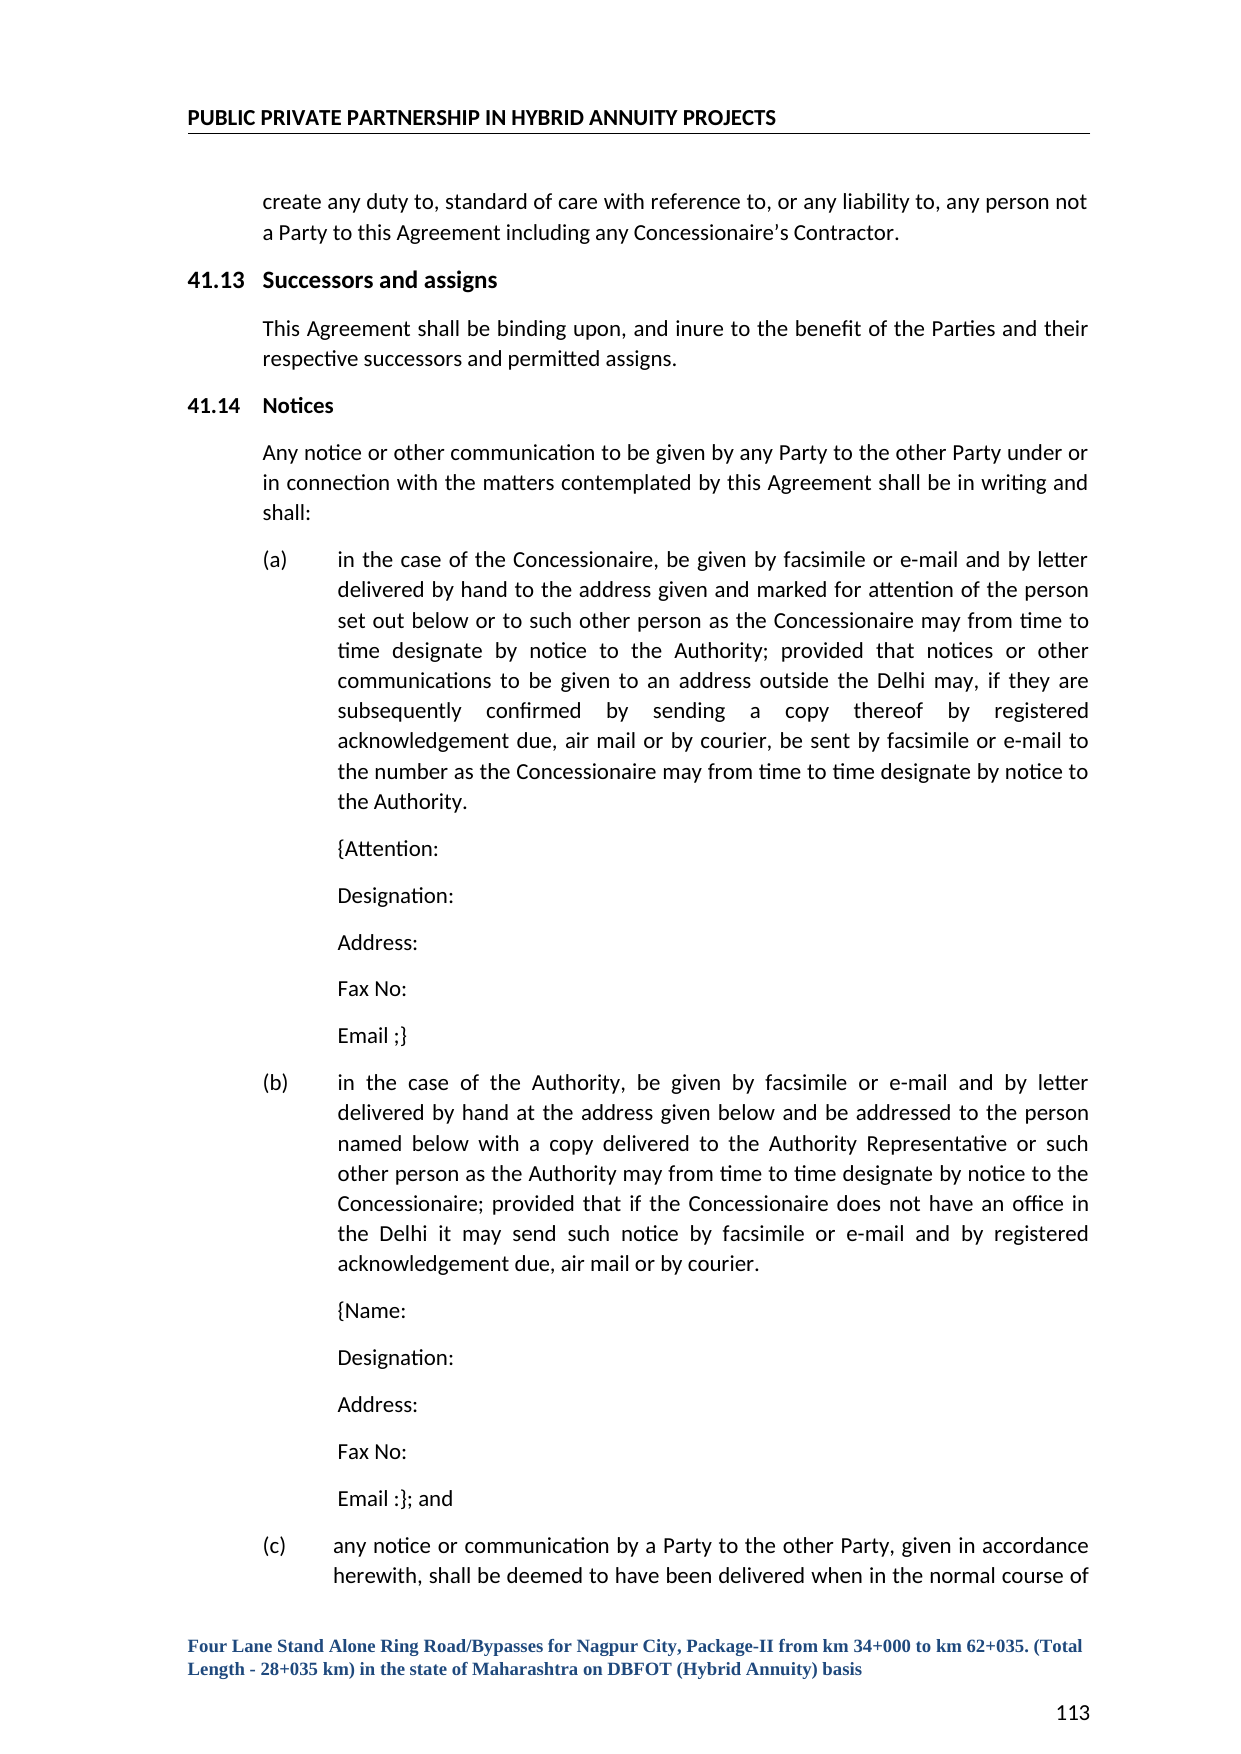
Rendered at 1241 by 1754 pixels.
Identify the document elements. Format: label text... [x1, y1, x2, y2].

text Address: [262, 1390, 1090, 1418]
text Email ;} [262, 1021, 1090, 1049]
text Designation: [262, 881, 1090, 909]
text (b) in the case of the Authority, be given by facsimile or e-mail and by letter delivered by hand at the address given below and be addressed to the person named below with a copy delivered to the Authority Representative or such other person as the Authority may from time to time designate by notice to the Concessionaire; provided that if the Concessionaire does not have an office in the Delhi it may send such notice by facsimile or e-mail and by registered acknowledgement due, air mail or by courier. [262, 1068, 1090, 1278]
text Email :}; and [262, 1484, 1090, 1512]
text Fax No: [262, 1437, 1090, 1465]
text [262, 187, 1090, 246]
text Designation: [337, 1343, 1090, 1371]
text Address: [262, 928, 1090, 956]
text 41.13 Successors and assigns [187, 264, 1090, 295]
text Fax No: [262, 974, 1090, 1003]
text (a) in the case of the Concessionaire, be given by facsimile or e-mail and by letter delivered by hand to the address given and marked for attention of the person set out below or to such other person as the Concessionaire may from time to time designate by notice to the Authority; provided that notices or other communications to be given to an address outside the Delhi may, if they are subsequently confirmed by sending a copy thereof by registered acknowledgement due, air mail or by courier, be sent by facsimile or e-mail to the number as the Concessionaire may from time to time designate by notice to the Authority. [262, 545, 1090, 815]
text 41.14 Notices [187, 391, 1090, 419]
text Any notice or other communication to be given by any Party to the other Party under or in connection with the matters contemplated by this Agreement shall be in writing and shall: [262, 438, 1090, 527]
text {Attention: [262, 834, 1090, 862]
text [262, 1531, 1090, 1589]
text {Name: [337, 1296, 1090, 1324]
text This Agreement shall be binding upon, and inure to the benefit of the Parties and their respective successors and permitted assigns. [262, 314, 1090, 372]
